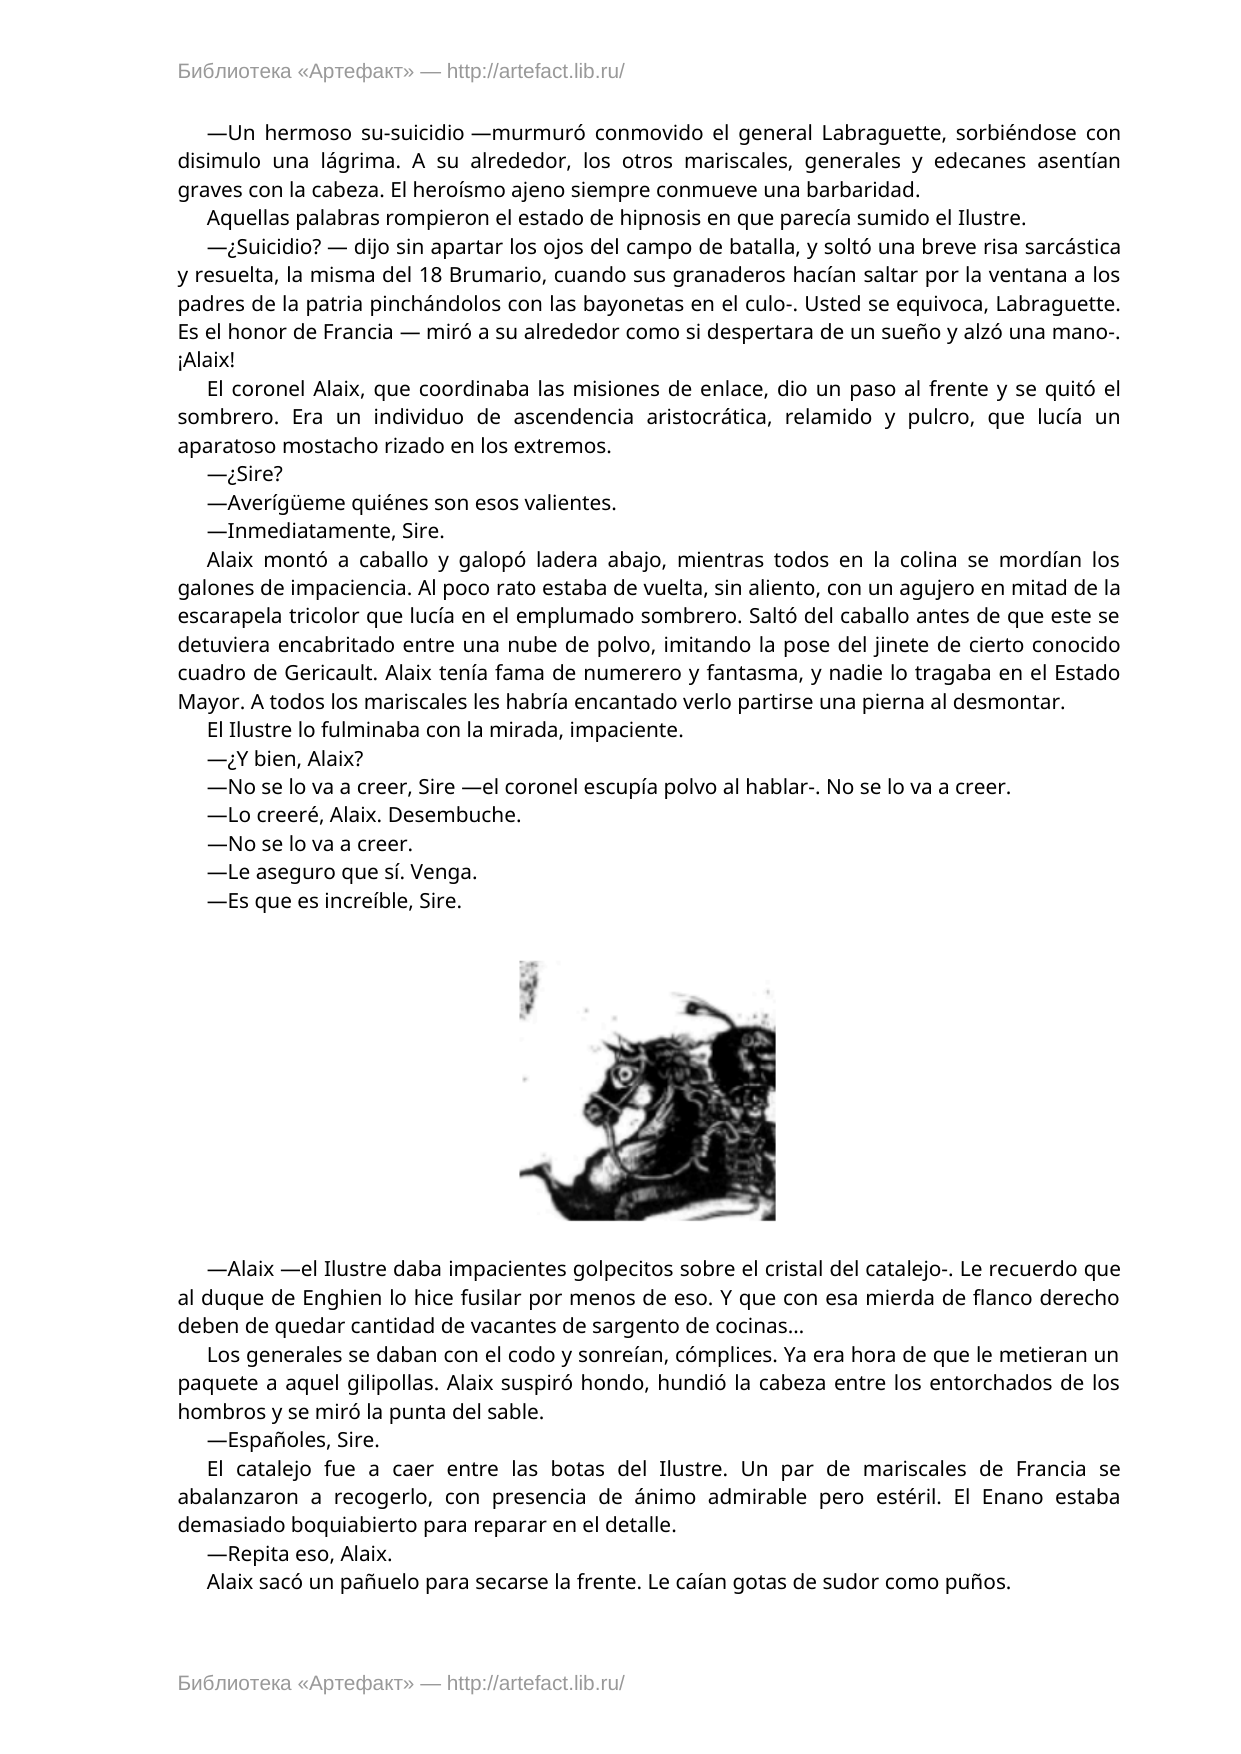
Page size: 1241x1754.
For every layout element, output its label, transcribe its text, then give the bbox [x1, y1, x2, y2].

text El catalejo fue a caer entre las botas del Ilustre. Un par de mariscales de Francia se abalanzaron a recogerlo, con presencia de ánimo admirable pero estéril. El Enano estaba demasiado boquiabierto para reparar en el detalle. [177, 1454, 1122, 1539]
text —Es que es increíble, Sire. [177, 886, 1122, 914]
text —No se lo va a creer, Sire —el coronel escupía polvo al hablar-. No se lo va a creer. [177, 772, 1122, 801]
text Alaix sacó un pañuelo para secarse la frente. Le caían gotas de sudor como puños. [177, 1567, 1122, 1596]
text Aquellas palabras rompieron el estado de hipnosis en que parecía sumido el Ilustre. [177, 203, 1122, 232]
text —Le aseguro que sí. Venga. [177, 857, 1122, 886]
text El Ilustre lo fulminaba con la mirada, impaciente. [177, 715, 1122, 744]
text —Repita eso, Alaix. [177, 1539, 1122, 1567]
text —¿Y bien, Alaix? [177, 744, 1122, 772]
picture [508, 942, 792, 1227]
text —¿Suicidio? — dijo sin apartar los ojos del campo de batalla, y soltó una breve risa sarcástica y resuelta, la misma del 18 Brumario, cuando sus granaderos hacían saltar por la ventana a los padres de la patria pinchándolos con las bayonetas en el culo-. Usted se equivoca, Labraguette. Es el honor de Francia — miró a su alrededor como si despertara de un sueño y alzó una mano-. ¡Alaix! [177, 232, 1122, 374]
text —Averígüeme quiénes son esos valientes. [177, 488, 1122, 516]
text Alaix montó a caballo y galopó ladera abajo, mientras todos en la colina se mordían los galones de impaciencia. Al poco rato estaba de vuelta, sin aliento, con un agujero en mitad de la escarapela tricolor que lucía en el emplumado sombrero. Saltó del caballo antes de que este se detuviera encabritado entre una nube de polvo, imitando la pose del jinete de cierto conocido cuadro de Gericault. Alaix tenía fama de numerero y fantasma, y nadie lo tragaba en el Estado Mayor. A todos los mariscales les habría encantado verlo partirse una pierna al desmontar. [177, 545, 1122, 715]
text El coronel Alaix, que coordinaba las misiones de enlace, dio un paso al frente y se quitó el sombrero. Era un individuo de ascendencia aristocrática, relamido y pulcro, que lucía un aparatoso mostacho rizado en los extremos. [177, 374, 1122, 459]
text —Inmediatamente, Sire. [177, 516, 1122, 545]
text —¿Sire? [177, 459, 1122, 488]
text —No se lo va a creer. [177, 829, 1122, 857]
text —Lo creeré, Alaix. Desembuche. [177, 801, 1122, 829]
text —Alaix —el Ilustre daba impacientes golpecitos sobre el cristal del catalejo-. Le recuerdo que al duque de Enghien lo hice fusilar por menos de eso. Y que con esa mierda de flanco derecho deben de quedar cantidad de vacantes de sargento de cocinas… [177, 1254, 1122, 1340]
text Los generales se daban con el codo y sonreían, cómplices. Ya era hora de que le metieran un paquete a aquel gilipollas. Alaix suspiró hondo, hundió la cabeza entre los entorchados de los hombros y se miró la punta del sable. [177, 1340, 1122, 1425]
text —Un hermoso su-suicidio —murmuró conmovido el general Labraguette, sorbiéndose con disimulo una lágrima. A su alrededor, los otros mariscales, generales y edecanes asentían graves con la cabeza. El heroísmo ajeno siempre conmueve una barbaridad. [177, 118, 1122, 203]
text —Españoles, Sire. [177, 1425, 1122, 1454]
